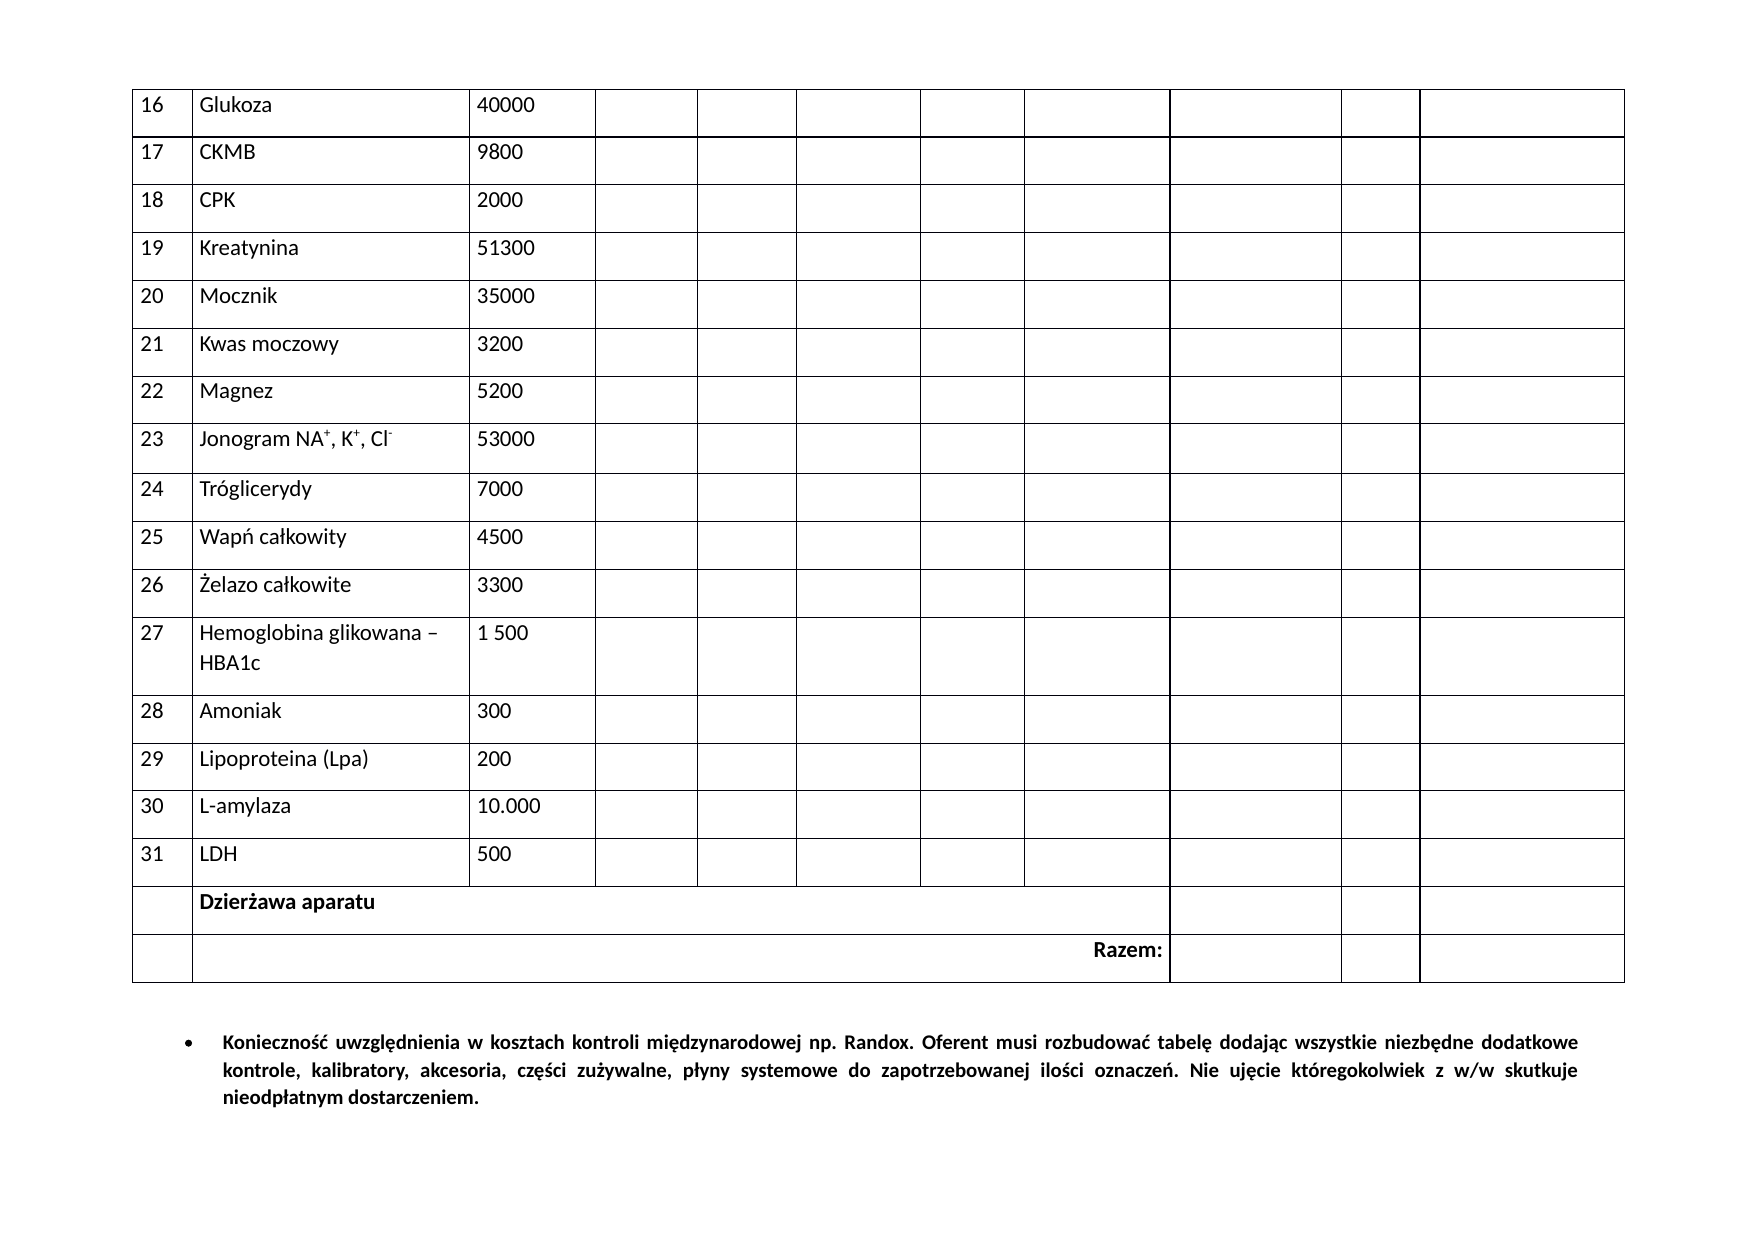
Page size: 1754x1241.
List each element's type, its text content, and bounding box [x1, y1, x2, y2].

table_cell [1421, 377, 1624, 423]
table_cell [1171, 887, 1341, 934]
table_cell [698, 424, 796, 473]
table_cell [596, 839, 697, 886]
table_cell [797, 474, 920, 521]
table_cell [1342, 233, 1419, 280]
table_cell [1171, 696, 1341, 743]
table_cell [1025, 474, 1169, 521]
table_cell [921, 377, 1024, 423]
table_cell 500 [470, 839, 595, 886]
table_cell Glukoza [193, 90, 469, 136]
table_cell [1421, 90, 1624, 136]
table_cell [1171, 329, 1341, 376]
table_cell [596, 618, 697, 695]
table_cell [921, 90, 1024, 136]
table_cell [698, 233, 796, 280]
table_cell 200 [470, 744, 595, 790]
list Konieczność uwzględnienia w kosztach kontroli międzynarodowej np. Randox. Oferent musi rozbudować tabelę dodając wszystkie niezbędne dodatkowe kontrole, kalibratory, akcesoria, części zużywalne, płyny systemowe do zapotrzebowanej ilości oznaczeń. Nie ujęcie któregokolwiek z w/w skutkuje nieodpłatnym dostarczeniem. [185, 1029, 1580, 1110]
table_cell CKMB [193, 138, 469, 184]
table_cell [698, 90, 796, 136]
table_cell [1025, 618, 1169, 695]
table_cell Mocznik [193, 281, 469, 328]
table_cell 7000 [470, 474, 595, 521]
table_cell 4500 [470, 522, 595, 569]
table_cell [1342, 90, 1419, 136]
table_cell [1025, 522, 1169, 569]
table_cell [797, 570, 920, 617]
table_cell [1171, 185, 1341, 232]
table_cell Magnez [193, 377, 469, 423]
table_cell 18 [133, 185, 192, 232]
table_cell Wapń całkowity [193, 522, 469, 569]
table_cell [1025, 791, 1169, 838]
table_cell 23 [133, 424, 192, 473]
table_cell [1171, 377, 1341, 423]
table_cell [921, 570, 1024, 617]
table_cell Tróglicerydy [193, 474, 469, 521]
table_cell [1171, 281, 1341, 328]
table_cell 26 [133, 570, 192, 617]
table_cell [921, 839, 1024, 886]
table_cell [1171, 791, 1341, 838]
table_cell [596, 696, 697, 743]
table_cell [1342, 935, 1419, 982]
table_cell [133, 887, 192, 934]
table_cell [698, 281, 796, 328]
table_cell Lipoproteina (Lpa) [193, 744, 469, 790]
table_cell [1171, 90, 1341, 136]
table_cell [596, 90, 697, 136]
table_cell [921, 696, 1024, 743]
table_cell [1171, 233, 1341, 280]
table_cell [698, 696, 796, 743]
table_cell [797, 377, 920, 423]
table_cell Żelazo całkowite [193, 570, 469, 617]
table_cell [1025, 281, 1169, 328]
table_cell [698, 744, 796, 790]
table_cell [596, 329, 697, 376]
table_cell 24 [133, 474, 192, 521]
table_cell [596, 281, 697, 328]
table_cell [596, 474, 697, 521]
table_cell [1025, 185, 1169, 232]
table_cell [921, 474, 1024, 521]
table_cell 40000 [470, 90, 595, 136]
table_cell [921, 424, 1024, 473]
table_cell 53000 [470, 424, 595, 473]
table_cell [797, 90, 920, 136]
table_cell [921, 791, 1024, 838]
table_cell [1421, 935, 1624, 982]
table_cell [1421, 570, 1624, 617]
table_cell 51300 [470, 233, 595, 280]
table_cell [133, 935, 192, 982]
table_cell [1171, 570, 1341, 617]
table_cell [797, 329, 920, 376]
table_cell [921, 329, 1024, 376]
table_cell [797, 233, 920, 280]
table_cell [698, 618, 796, 695]
table_cell [797, 138, 920, 184]
table_cell [1025, 329, 1169, 376]
table_cell 16 [133, 90, 192, 136]
table_cell [596, 744, 697, 790]
table_cell Jonogram NA+, K+, Cl- [193, 424, 469, 473]
table_cell 20 [133, 281, 192, 328]
table_cell [1421, 474, 1624, 521]
table_cell [1171, 744, 1341, 790]
table_cell [1171, 935, 1341, 982]
table_cell [1342, 570, 1419, 617]
table_cell [797, 424, 920, 473]
table_cell 2000 [470, 185, 595, 232]
table_cell [1421, 522, 1624, 569]
table_cell 31 [133, 839, 192, 886]
table_cell [1025, 696, 1169, 743]
table_cell 5200 [470, 377, 595, 423]
table_cell [698, 522, 796, 569]
table_cell Kwas moczowy [193, 329, 469, 376]
table_cell [1342, 329, 1419, 376]
table_cell [596, 185, 697, 232]
table_cell Kreatynina [193, 233, 469, 280]
table_cell [698, 185, 796, 232]
table_cell [1421, 744, 1624, 790]
table_cell [1025, 744, 1169, 790]
table_cell 19 [133, 233, 192, 280]
table_cell [921, 618, 1024, 695]
table_cell [1421, 281, 1624, 328]
table_cell [1342, 744, 1419, 790]
table_cell [596, 138, 697, 184]
table_cell [1342, 377, 1419, 423]
table_cell 29 [133, 744, 192, 790]
table_cell [596, 791, 697, 838]
table_cell [797, 696, 920, 743]
table_cell [1171, 839, 1341, 886]
table_cell [1342, 618, 1419, 695]
table_cell [1421, 424, 1624, 473]
table_cell L-amylaza [193, 791, 469, 838]
table_cell [1171, 424, 1341, 473]
table_cell 27 [133, 618, 192, 695]
table_cell [596, 233, 697, 280]
table_cell [1421, 185, 1624, 232]
table_cell [1421, 618, 1624, 695]
table_cell [1342, 281, 1419, 328]
table_cell [1171, 522, 1341, 569]
table_cell [596, 570, 697, 617]
table_cell [1025, 424, 1169, 473]
table_cell [797, 744, 920, 790]
table_cell [1025, 839, 1169, 886]
table_cell 28 [133, 696, 192, 743]
table_cell [1342, 791, 1419, 838]
table_cell [698, 839, 796, 886]
table_cell [1342, 839, 1419, 886]
table_cell [698, 377, 796, 423]
table_cell [797, 791, 920, 838]
table_cell 25 [133, 522, 192, 569]
table_cell [921, 744, 1024, 790]
table_cell 10.000 [470, 791, 595, 838]
table_cell [698, 474, 796, 521]
table_cell 30 [133, 791, 192, 838]
table_cell [1421, 329, 1624, 376]
table_cell Amoniak [193, 696, 469, 743]
table_cell [797, 618, 920, 695]
table_cell [1342, 474, 1419, 521]
table_cell [921, 522, 1024, 569]
table_cell [1342, 887, 1419, 934]
table_cell [596, 424, 697, 473]
table_cell 300 [470, 696, 595, 743]
table_cell [1025, 138, 1169, 184]
table_cell [1025, 233, 1169, 280]
table_cell [1025, 90, 1169, 136]
table_cell 17 [133, 138, 192, 184]
table_cell 3200 [470, 329, 595, 376]
table_cell [797, 185, 920, 232]
table_cell [1421, 138, 1624, 184]
table_cell [1421, 887, 1624, 934]
table_cell [1342, 185, 1419, 232]
table_cell [921, 233, 1024, 280]
table_cell CPK [193, 185, 469, 232]
table_cell [1025, 570, 1169, 617]
table_cell [1171, 138, 1341, 184]
table_cell [596, 522, 697, 569]
table_cell [596, 377, 697, 423]
table_cell [797, 281, 920, 328]
table_cell 3300 [470, 570, 595, 617]
table_cell [1171, 618, 1341, 695]
table_cell [698, 329, 796, 376]
table_cell [1342, 696, 1419, 743]
table_cell [1342, 424, 1419, 473]
table_cell Razem: [193, 935, 1169, 982]
table_cell LDH [193, 839, 469, 886]
table_cell [921, 185, 1024, 232]
table_cell [698, 138, 796, 184]
table_cell [1342, 138, 1419, 184]
table_cell 9800 [470, 138, 595, 184]
table_cell [1342, 522, 1419, 569]
table_cell [921, 281, 1024, 328]
table_cell [1421, 839, 1624, 886]
table_cell Hemoglobina glikowana – HBA1c [193, 618, 469, 695]
table_cell 21 [133, 329, 192, 376]
table_cell [1421, 696, 1624, 743]
table_cell Dzierżawa aparatu [193, 887, 1169, 934]
table_cell 22 [133, 377, 192, 423]
table_cell [698, 791, 796, 838]
table_cell 1 500 [470, 618, 595, 695]
table_cell [1421, 233, 1624, 280]
table_cell [1421, 791, 1624, 838]
table_cell 35000 [470, 281, 595, 328]
table_cell [797, 839, 920, 886]
table_cell [698, 570, 796, 617]
table_cell [921, 138, 1024, 184]
table_cell [1171, 474, 1341, 521]
table_cell [1025, 377, 1169, 423]
table_cell [797, 522, 920, 569]
